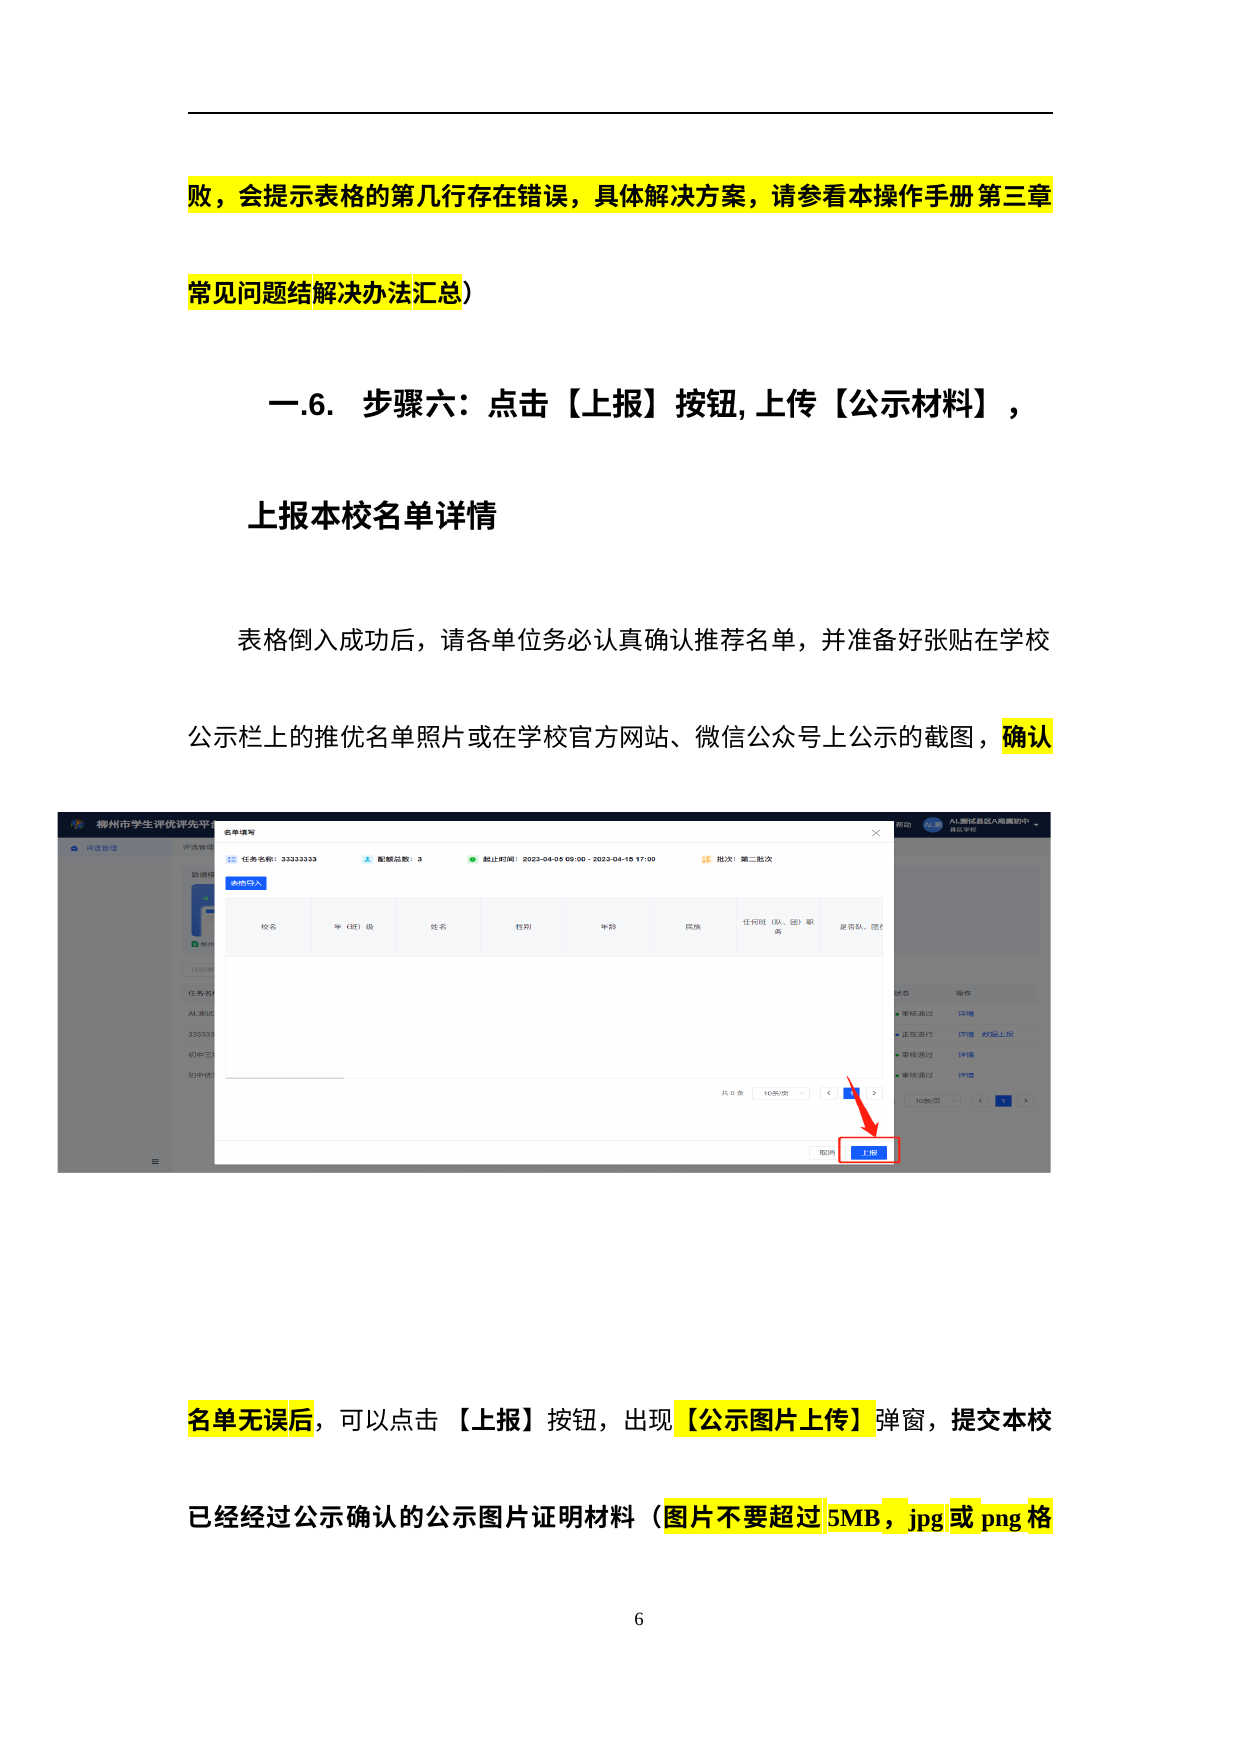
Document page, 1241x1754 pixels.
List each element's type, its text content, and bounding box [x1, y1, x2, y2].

picture [57, 812, 1051, 1173]
text 进入导入页面后，再点击【表格导入】按钮，导入对本单位拟推荐的学生、班级名单。若提示导入成功，会在系统界面中生成名单详情。若导入失败，会提示表格的第几行存在错误，具体解决方案，请参看本操作手册第三章常见问题结解决办法汇总） [187, 162, 1053, 324]
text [187, 606, 1053, 1548]
subtitle 步骤六：点击【上报】按钮, 上传【公示材料】，上报本校名单详情 [247, 370, 1053, 546]
